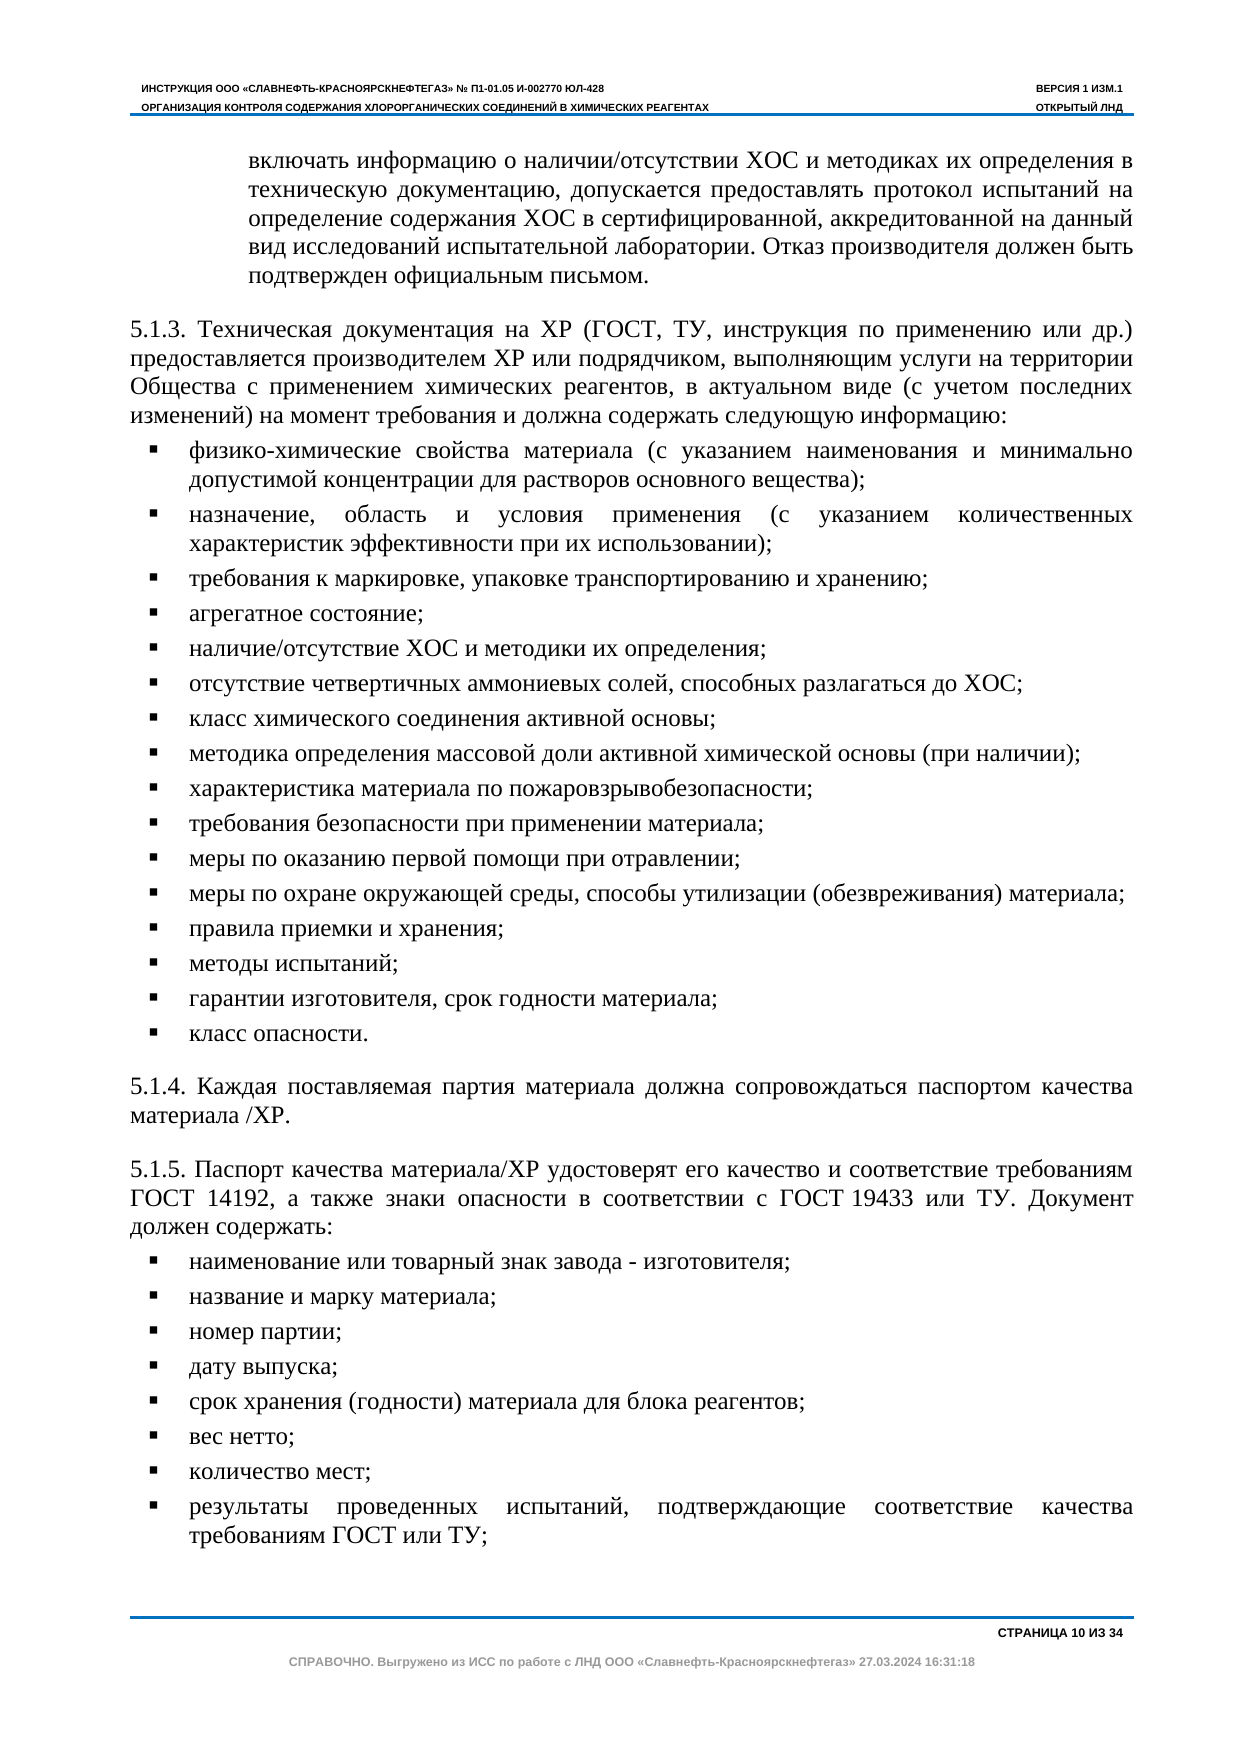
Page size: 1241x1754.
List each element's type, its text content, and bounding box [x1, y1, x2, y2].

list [207, 145, 1134, 289]
list класс химического соединения активной основы; [148, 703, 1134, 731]
list отсутствие четвертичных аммониевых солей, способных разлагаться до ХОС; [148, 668, 1134, 696]
list требования безопасности при применении материала; [148, 808, 1134, 836]
list требования к маркировке, упаковке транспортированию и хранению; [148, 563, 1134, 591]
list назначение, область и условия применения (с указанием количественных характеристик эффективности при их использовании); [148, 499, 1134, 556]
list характеристика материала по пожаровзрывобезопасности; [148, 773, 1134, 801]
list результаты проведенных испытаний, подтверждающие соответствие качества требованиям ГОСТ или ТУ; [148, 1491, 1134, 1549]
text 5.1.3. Техническая документация на ХР (ГОСТ, ТУ, инструкция по применению или др.) предоставляется производителем ХР или подрядчиком, выполняющим услуги на территории Общества с применением химических реагентов, в актуальном виде (с учетом последних изменений) на момент требования и должна содержать следующую информацию: [130, 314, 1134, 429]
list методы испытаний; [148, 948, 1134, 976]
list правила приемки и хранения; [148, 913, 1134, 941]
list физико-химические свойства материала (с указанием наименования и минимально допустимой концентрации для растворов основного вещества); [148, 435, 1134, 493]
list наличие/отсутствие ХОС и методики их определения; [148, 633, 1134, 661]
list класс опасности. [148, 1018, 1134, 1046]
list меры по охране окружающей среды, способы утилизации (обезвреживания) материала; [148, 878, 1134, 906]
list название и марку материала; [148, 1281, 1134, 1310]
list агрегатное состояние; [148, 598, 1134, 626]
list срок хранения (годности) материала для блока реагентов; [148, 1386, 1134, 1415]
text 5.1.5. Паспорт качества материала/ХР удостоверят его качество и соответствие требованиям ГОСТ 14192, а также знаки опасности в соответствии с ГОСТ 19433 или ТУ. Документ должен содержать: [130, 1154, 1134, 1240]
list дату выпуска; [148, 1351, 1134, 1380]
list вес нетто; [148, 1421, 1134, 1450]
list наименование или товарный знак завода - изготовителя; [148, 1246, 1134, 1275]
list номер партии; [148, 1316, 1134, 1345]
list меры по оказанию первой помощи при отравлении; [148, 843, 1134, 871]
list методика определения массовой доли активной химической основы (при наличии); [148, 738, 1134, 766]
text 5.1.4. Каждая поставляемая партия материала должна сопровождаться паспортом качества материала /ХР. [130, 1071, 1134, 1129]
list количество мест; [148, 1456, 1134, 1485]
list гарантии изготовителя, срок годности материала; [148, 983, 1134, 1011]
